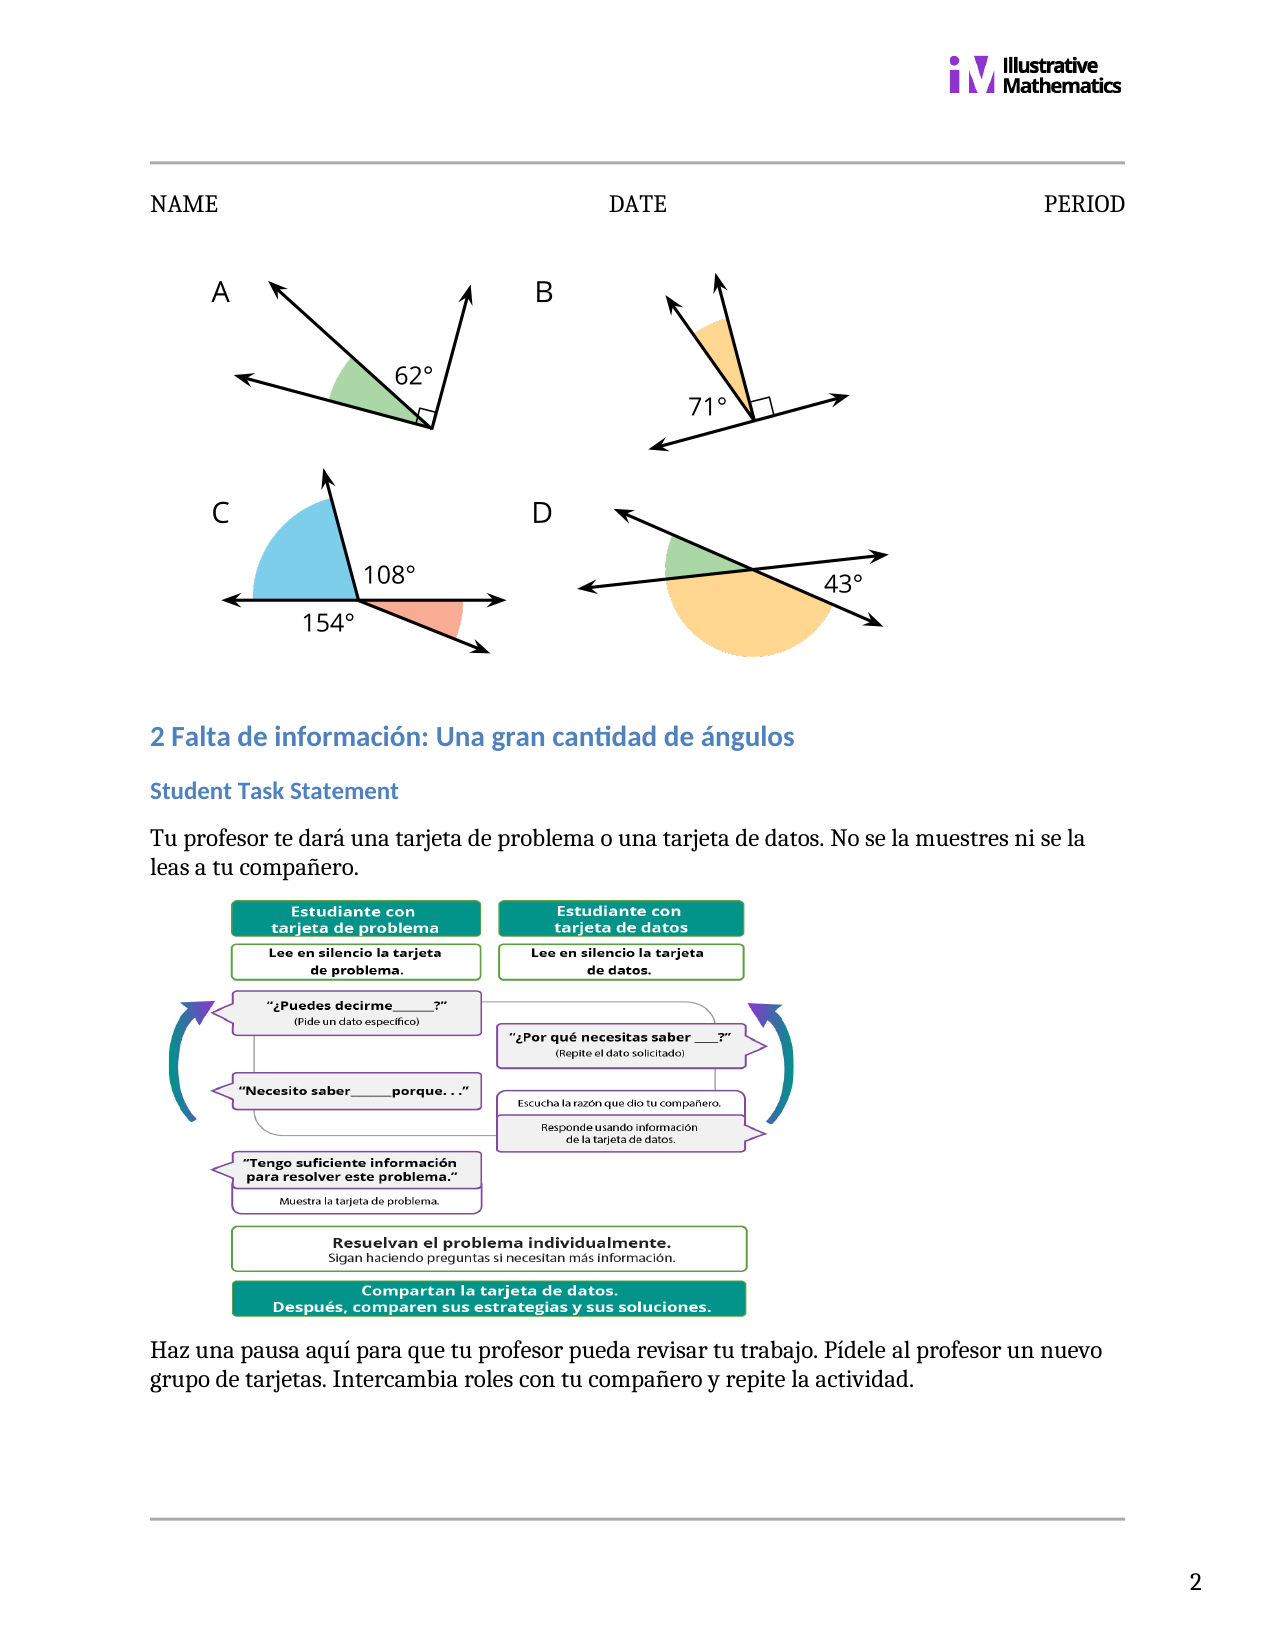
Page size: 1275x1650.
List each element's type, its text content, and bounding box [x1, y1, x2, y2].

text Haz una pausa aquí para que tu profesor pueda revisar tu trabajo. Pídele al profesor un nuevo grupo de tarjetas. Intercambia roles con tu compañero y repite la actividad. [150, 1336, 1125, 1393]
subtitle 2 Falta de información: Una gran cantidad de ángulos [150, 718, 1125, 754]
picture [168, 900, 794, 1317]
text Tu profesor te dará una tarjeta de problema o una tarjeta de datos. No se la muestres ni se la leas a tu compañero. [150, 824, 1125, 882]
subtitle Student Task Statement [150, 775, 1125, 805]
picture [949, 55, 1121, 93]
picture [168, 247, 919, 698]
